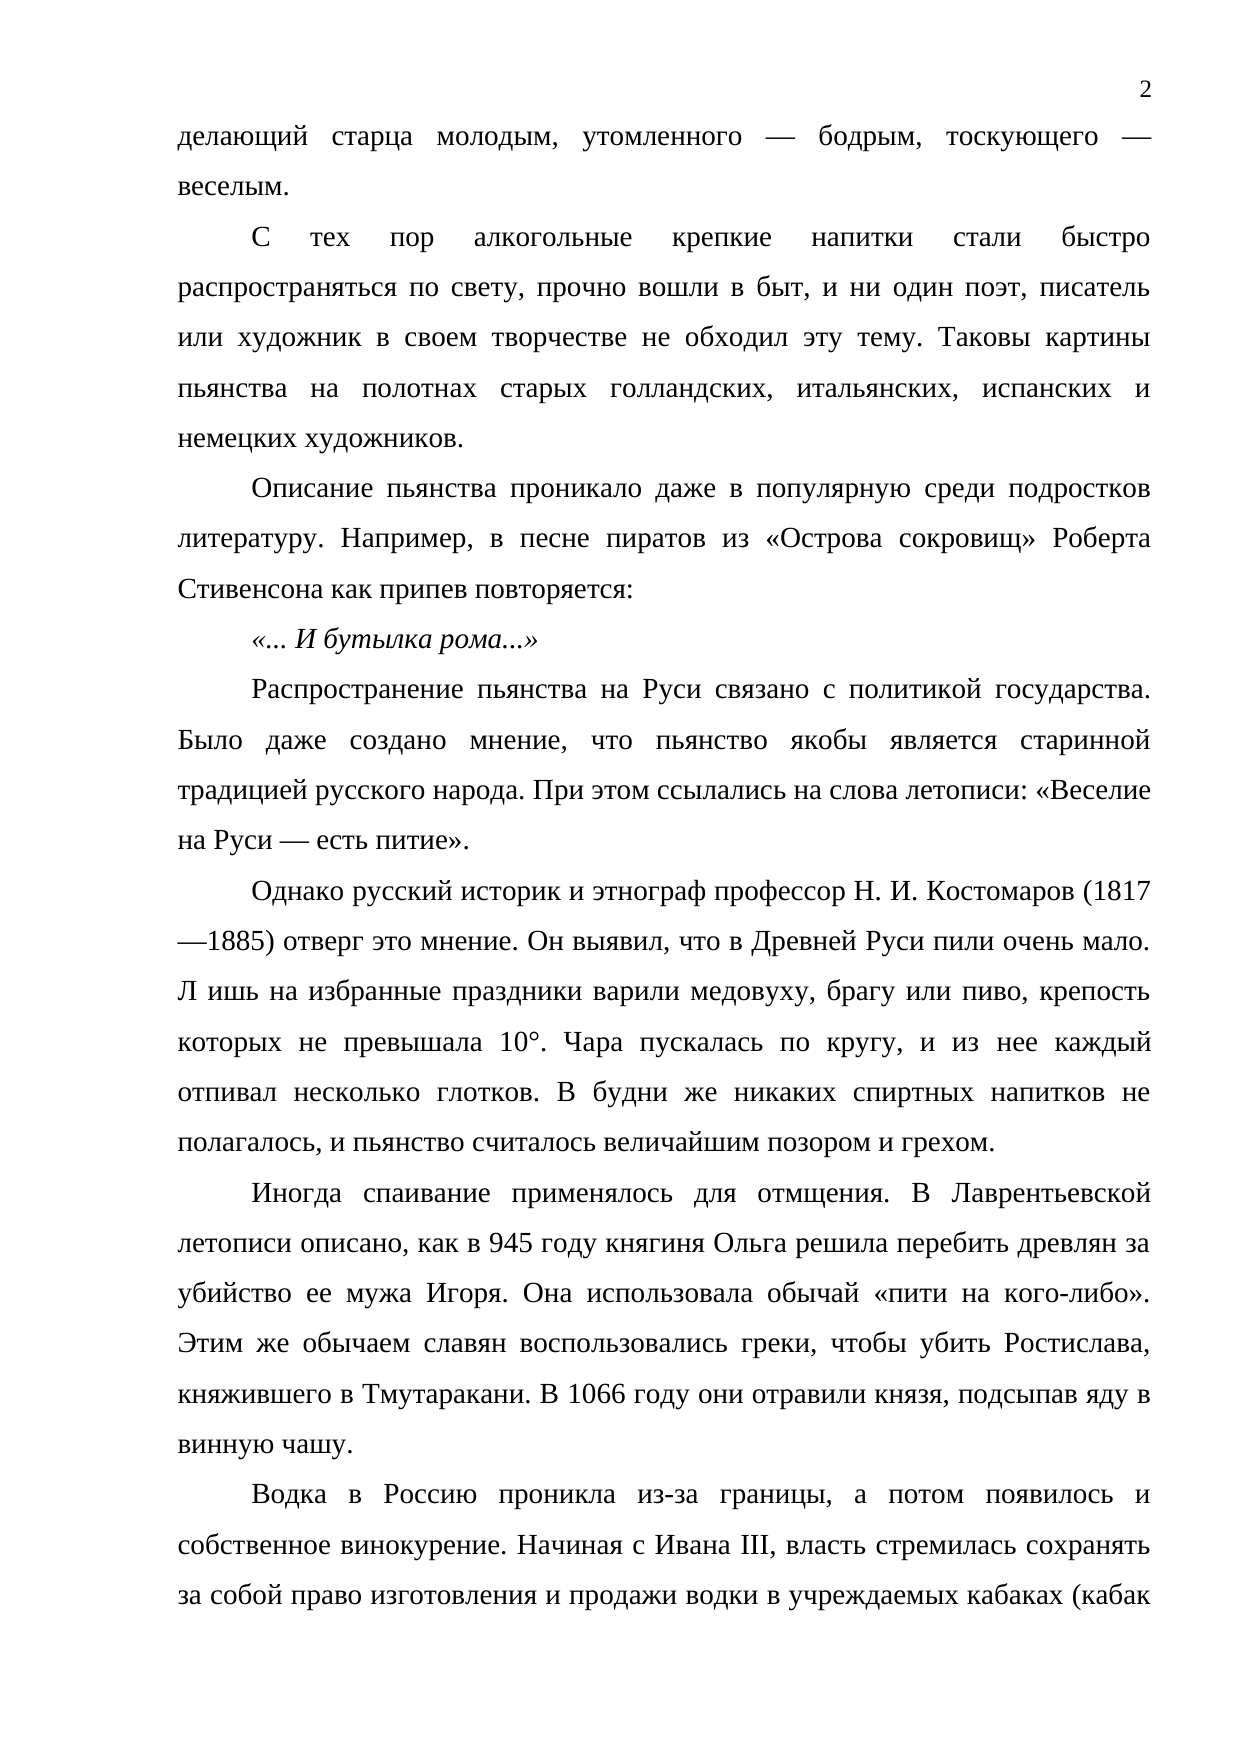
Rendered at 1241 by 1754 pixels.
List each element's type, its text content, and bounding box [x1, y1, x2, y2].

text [177, 1477, 1152, 1611]
text «... И бутылка рома...» [177, 621, 1152, 655]
text Однако русский историк и этнограф профессор Н. И. Костомаров (1817—1885) отверг это мнение. Он выявил, что в Древней Руси пили очень мало. Л ишь на избранные праздники варили медовуху, брагу или пиво, крепость которых не превышала 10°. Чара пускалась по кругу, и из нее каждый отпивал несколько глотков. В будни же никаких спиртных напитков не полагалось, и пьянство считалось величайшим позором и грехом. [177, 873, 1152, 1158]
text Описание пьянства проникало даже в популярную среди подростков литературу. Например, в песне пиратов из «Острова сокровищ» Роберта Стивенсона как припев повторяется: [177, 470, 1152, 604]
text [177, 118, 1152, 202]
text Иногда спаивание применялось для отмщения. В Лаврентьевской летописи описано, как в 945 году княгиня Ольга решила перебить древлян за убийство ее мужа Игоря. Она использовала обычай «пити на кого-либо». Этим же обычаем славян воспользовались греки, чтобы убить Ростислава, княжившего в Тмутаракани. В 1066 году они отравили князя, подсыпав яду в винную чашу. [177, 1175, 1152, 1460]
text Распространение пьянства на Руси связано с политикой государства. Было даже создано мнение, что пьянство якобы является старинной традицией русского народа. При этом ссылались на слова летописи: «Веселие на Руси — есть питие». [177, 672, 1152, 856]
text С тех пор алкогольные крепкие напитки стали быстро распространяться по свету, прочно вошли в быт, и ни один поэт, писатель или художник в своем творчестве не обходил эту тему. Таковы картины пьянства на полотнах старых голландских, итальянских, испанских и немецких художников. [177, 219, 1152, 453]
